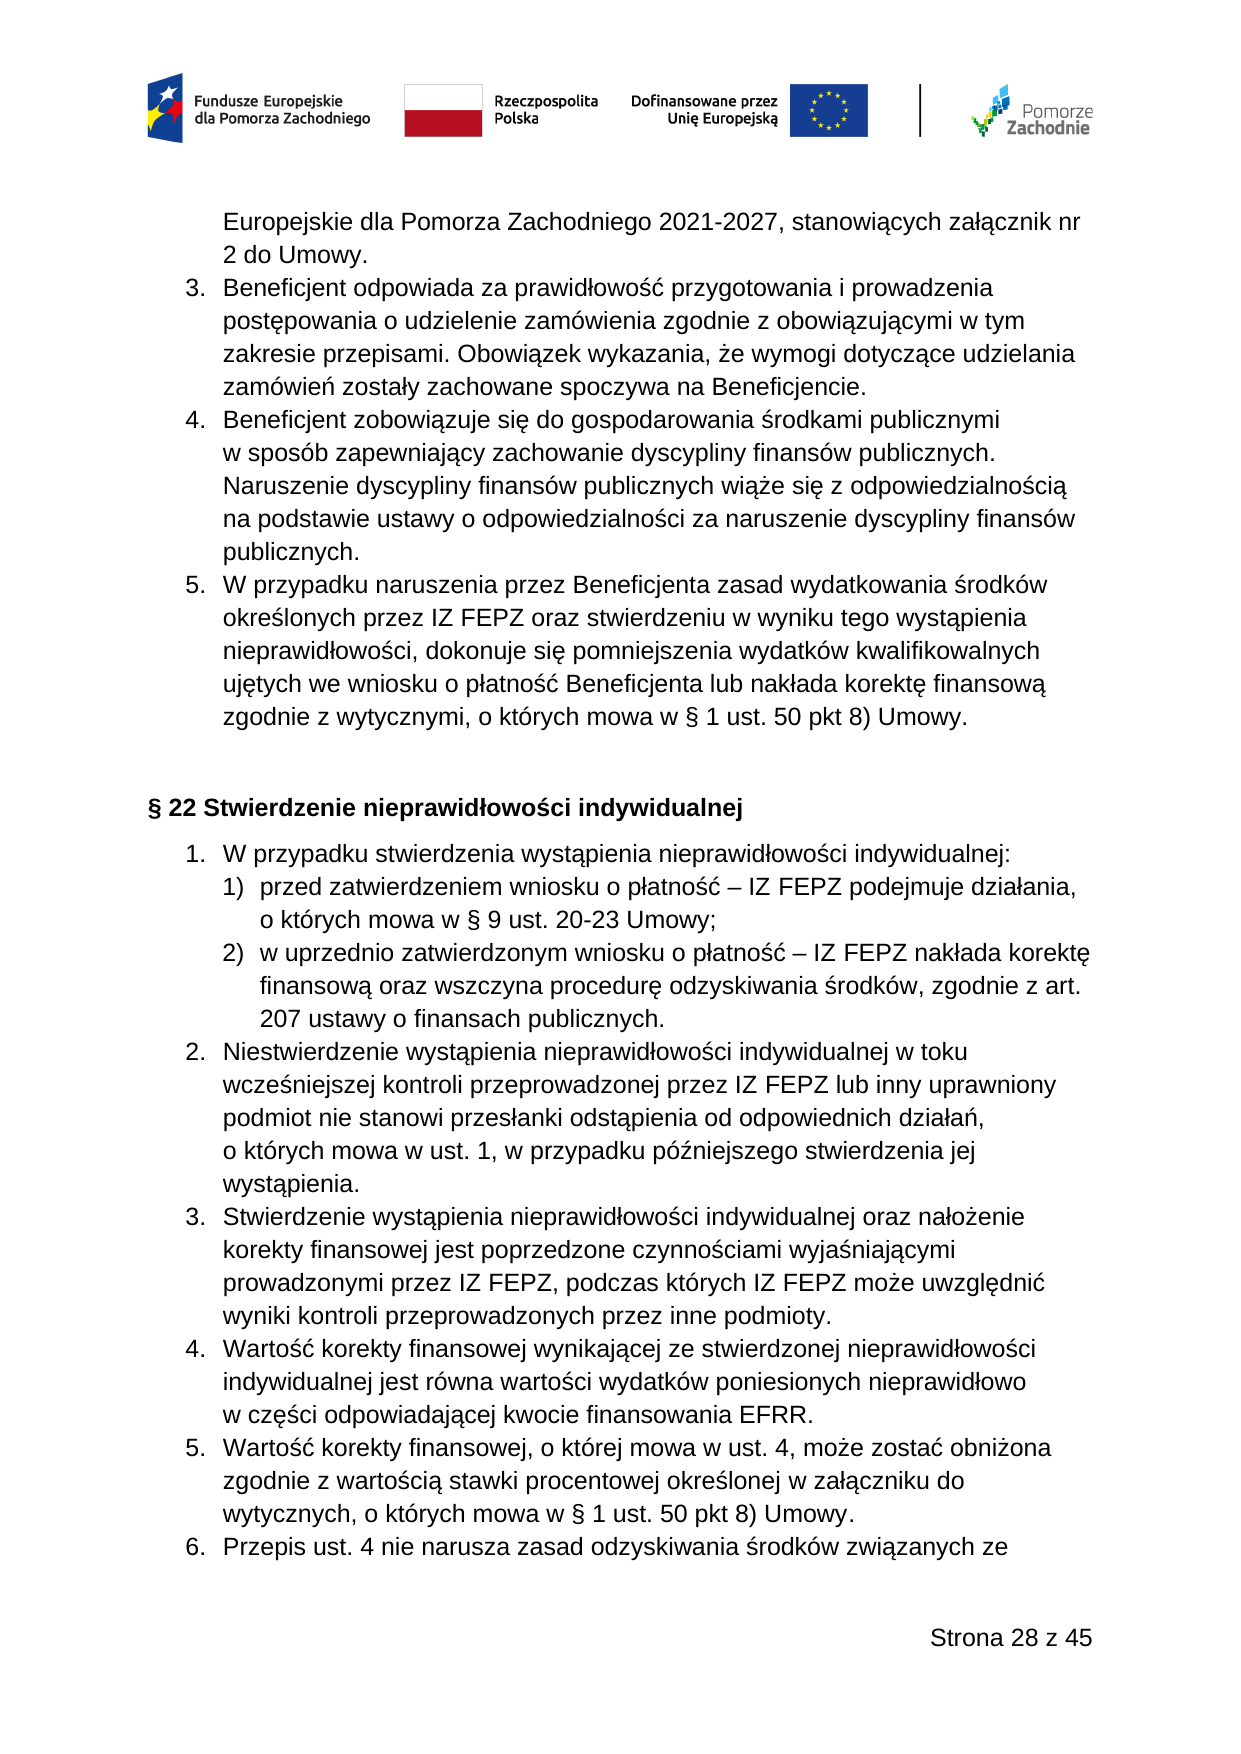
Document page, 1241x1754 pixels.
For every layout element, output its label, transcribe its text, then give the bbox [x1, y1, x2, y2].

picture [147, 73, 1093, 143]
list W przypadku stwierdzenia wystąpienia nieprawidłowości indywidualnej: [185, 839, 1092, 867]
list Beneficjent zobowiązuje się do gospodarowania środkami publicznymi w sposób zapewniający zachowanie dyscypliny finansów publicznych. Naruszenie dyscypliny finansów publicznych wiąże się z odpowiedzialnością na podstawie ustawy o odpowiedzialności za naruszenie dyscypliny finansów publicznych. [185, 405, 1092, 566]
list przed zatwierdzeniem wniosku o płatność – IZ FEPZ podejmuje działania, o których mowa w § 9 ust. 20-23 Umowy; [222, 872, 1092, 933]
subtitle § 22 Stwierdzenie nieprawidłowości indywidualnej [148, 793, 1092, 822]
list w uprzednio zatwierdzonym wniosku o płatność – IZ FEPZ nakłada korektę finansową oraz wszczyna procedurę odzyskiwania środków, zgodnie z art. 207 ustawy o finansach publicznych. [222, 938, 1092, 1032]
list Beneficjent odpowiada za prawidłowość przygotowania i prowadzenia postępowania o udzielenie zamówienia zgodnie z obowiązującymi w tym zakresie przepisami. Obowiązek wykazania, że wymogi dotyczące udzielania zamówień zostały zachowane spoczywa na Beneficjencie. [185, 273, 1092, 401]
text Niestwierdzenie wystąpienia nieprawidłowości indywidualnej w toku wcześniejszej kontroli przeprowadzonej przez IZ FEPZ lub inny uprawniony podmiot nie stanowi przesłanki odstąpienia od odpowiednich działań, o których mowa w ust. 1, w przypadku późniejszego stwierdzenia jej wystąpienia. [185, 1037, 1092, 1198]
text W przypadku naruszenia przez Beneficjenta zasad wydatkowania środków określonych przez IZ FEPZ oraz stwierdzeniu w wyniku tego wystąpienia nieprawidłowości, dokonuje się pomniejszenia wydatków kwalifikowalnych ujętych we wniosku o płatność Beneficjenta lub nakłada korektę finansową zgodnie z wytycznymi, o których mowa w § 1 ust. 50 pkt 8) Umowy. [185, 570, 1092, 731]
text Stwierdzenie wystąpienia nieprawidłowości indywidualnej oraz nałożenie korekty finansowej jest poprzedzone czynnościami wyjaśniającymi prowadzonymi przez IZ FEPZ, podczas których IZ FEPZ może uwzględnić wyniki kontroli przeprowadzonych przez inne podmioty. [185, 1202, 1092, 1330]
text Przepis ust. 4 nie narusza zasad odzyskiwania środków związanych ze stwierdzoną nieprawidłowością indywidualną, pochodzących z innych źródeł. [185, 1532, 1092, 1561]
text Wartość korekty finansowej, o której mowa w ust. 4, może zostać obniżona zgodnie z wartością stawki procentowej określonej w załączniku do wytycznych, o których mowa w § 1 ust. 50 pkt 8) Umowy. [185, 1433, 1092, 1528]
text Wartość korekty finansowej wynikającej ze stwierdzonej nieprawidłowości indywidualnej jest równa wartości wydatków poniesionych nieprawidłowo w części odpowiadającej kwocie finansowania EFRR. [185, 1334, 1092, 1429]
